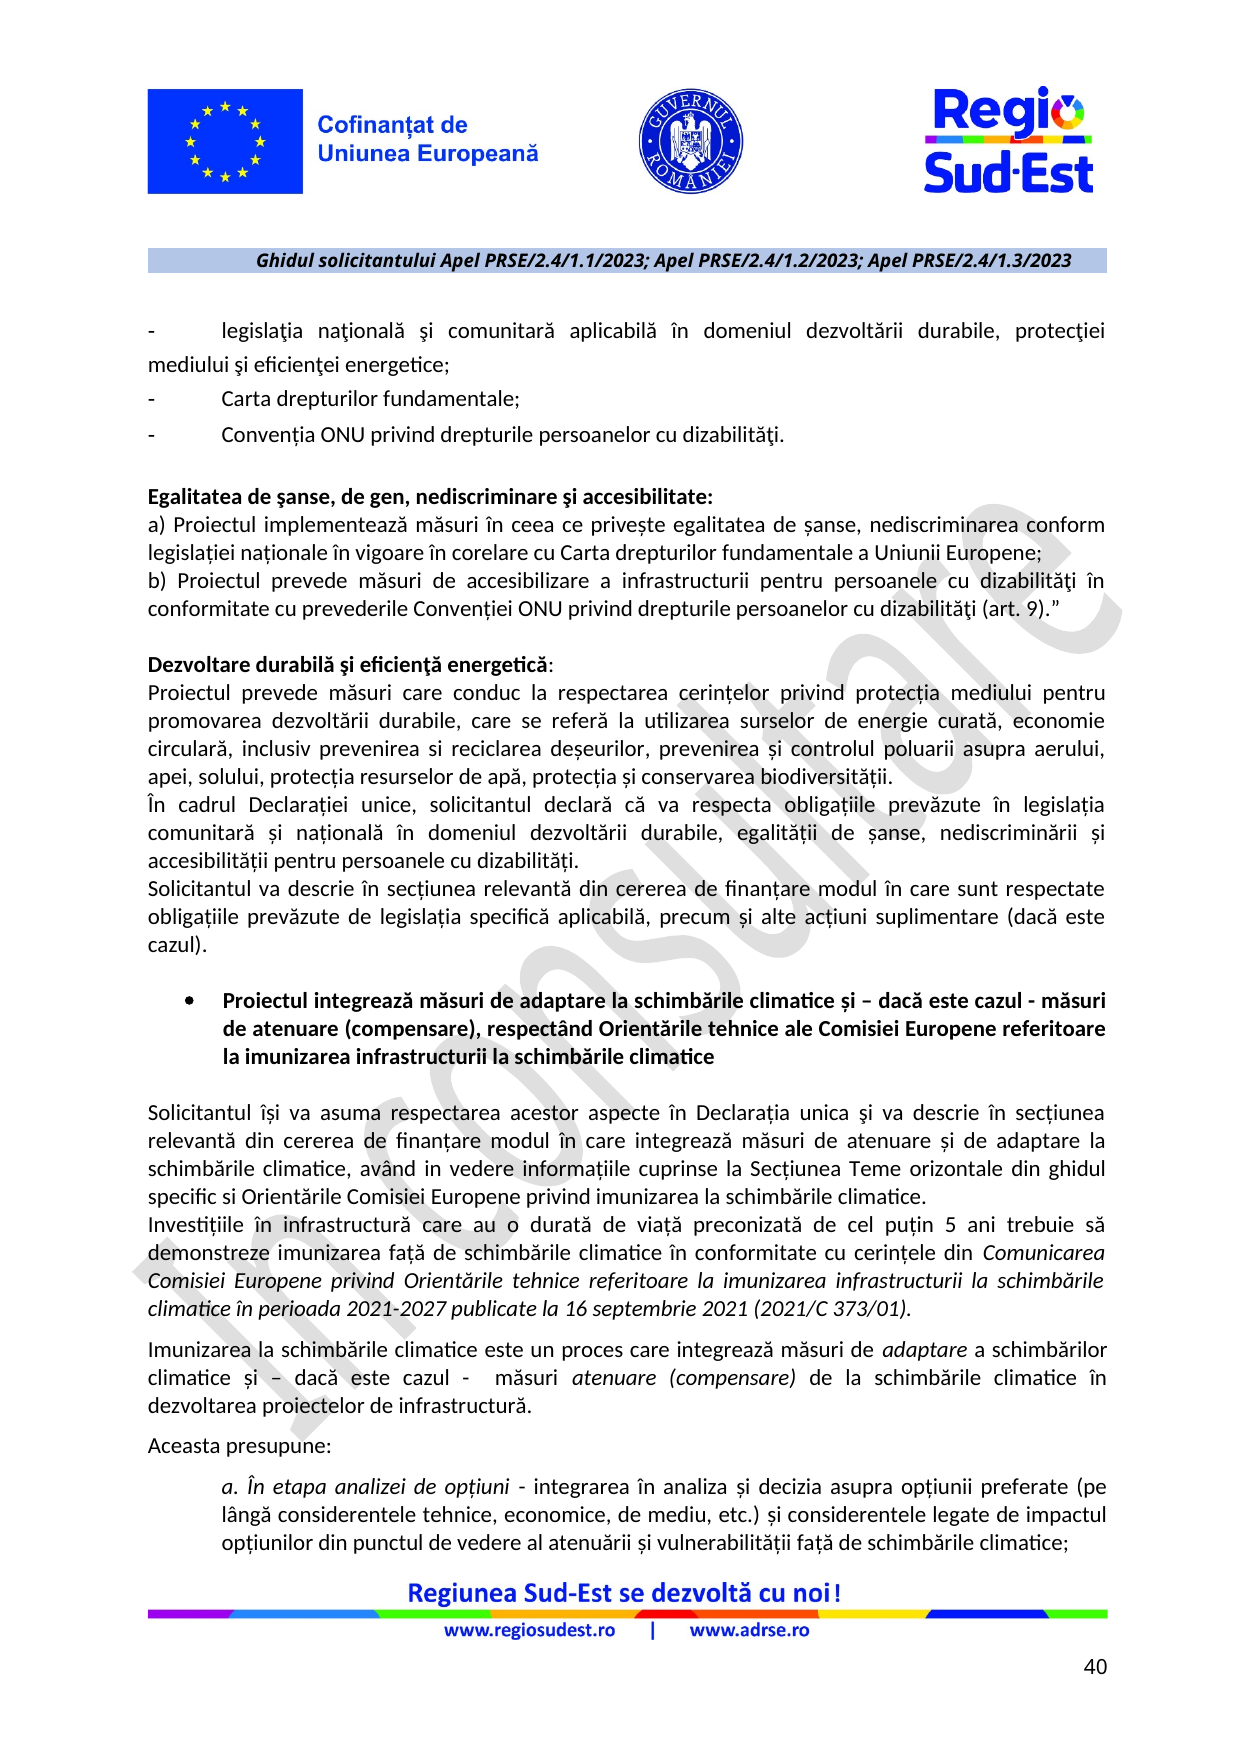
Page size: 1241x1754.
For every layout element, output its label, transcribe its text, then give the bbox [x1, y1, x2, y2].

text Dezvoltare durabilă şi eficienţă energetică: [148, 650, 1107, 678]
list Carta drepturilor fundamentale; [148, 382, 1107, 413]
text a. În etapa analizei de opțiuni - integrarea în analiza şi decizia asupra opțiunii preferate (pe lângă considerentele tehnice, economice, de mediu, etc.) şi considerentele legate de impactul opțiunilor din punctul de vedere al atenuării şi vulnerabilității faţă de schimbările climatice; [221, 1472, 1107, 1556]
text a) Proiectul implementează măsuri în ceea ce privește egalitatea de șanse, nediscriminarea conform legislației naționale în vigoare în corelare cu Carta drepturilor fundamentale a Uniunii Europene; [148, 510, 1107, 566]
list legislaţia naţională şi comunitară aplicabilă în domeniul dezvoltării durabile, protecţiei mediului şi eficienţei energetice; [148, 314, 1107, 378]
text b) Proiectul prevede măsuri de accesibilizare a infrastructurii pentru persoanele cu dizabilităţi în conformitate cu prevederile Convenției ONU privind drepturile persoanelor cu dizabilităţi (art. 9).” [148, 566, 1107, 622]
text În cadrul Declarației unice, solicitantul declară că va respecta obligațiile prevăzute în legislația comunitară și națională în domeniul dezvoltării durabile, egalității de șanse, nediscriminării și accesibilității pentru persoanele cu dizabilități. [148, 790, 1107, 874]
text Imunizarea la schimbările climatice este un proces care integrează măsuri de adaptare a schimbărilor climatice și – dacă este cazul - măsuri atenuare (compensare) de la schimbările climatice în dezvoltarea proiectelor de infrastructură. [148, 1335, 1107, 1419]
text Solicitantul își va asuma respectarea acestor aspecte în Declarația unica şi va descrie în secțiunea relevantă din cererea de finanțare modul în care integrează măsuri de atenuare și de adaptare la schimbările climatice, având in vedere informațiile cuprinse la Secțiunea Teme orizontale din ghidul specific si Orientările Comisiei Europene privind imunizarea la schimbările climatice. [148, 1098, 1107, 1210]
text Investițiile în infrastructură care au o durată de viață preconizată de cel puțin 5 ani trebuie să demonstreze imunizarea față de schimbările climatice în conformitate cu cerințele din Comunicarea Comisiei Europene privind Orientările tehnice referitoare la imunizarea infrastructurii la schimbările climatice în perioada 2021-2027 publicate la 16 septembrie 2021 (2021/C 373/01). [148, 1210, 1107, 1322]
list Proiectul integrează măsuri de adaptare la schimbările climatice și – dacă este cazul - măsuri de atenuare (compensare), respectând Orientările tehnice ale Comisiei Europene referitoare la imunizarea infrastructurii la schimbările climatice [185, 986, 1107, 1070]
text Egalitatea de şanse, de gen, nediscriminare şi accesibilitate: [148, 482, 1107, 510]
text Solicitantul va descrie în secțiunea relevantă din cererea de finanțare modul în care sunt respectate obligațiile prevăzute de legislația specifică aplicabilă, precum și alte acțiuni suplimentare (dacă este cazul). [148, 874, 1107, 958]
text Aceasta presupune: [148, 1431, 1107, 1459]
list Convenția ONU privind drepturile persoanelor cu dizabilităţi. [148, 418, 1107, 449]
picture [147, 86, 1093, 195]
picture [147, 1582, 1108, 1640]
text Proiectul prevede măsuri care conduc la respectarea cerințelor privind protecția mediului pentru promovarea dezvoltării durabile, care se referă la utilizarea surselor de energie curată, economie circulară, inclusiv prevenirea si reciclarea deșeurilor, prevenirea și controlul poluarii asupra aerului, apei, solului, protecția resurselor de apă, protecția și conservarea biodiversității. [148, 678, 1107, 790]
